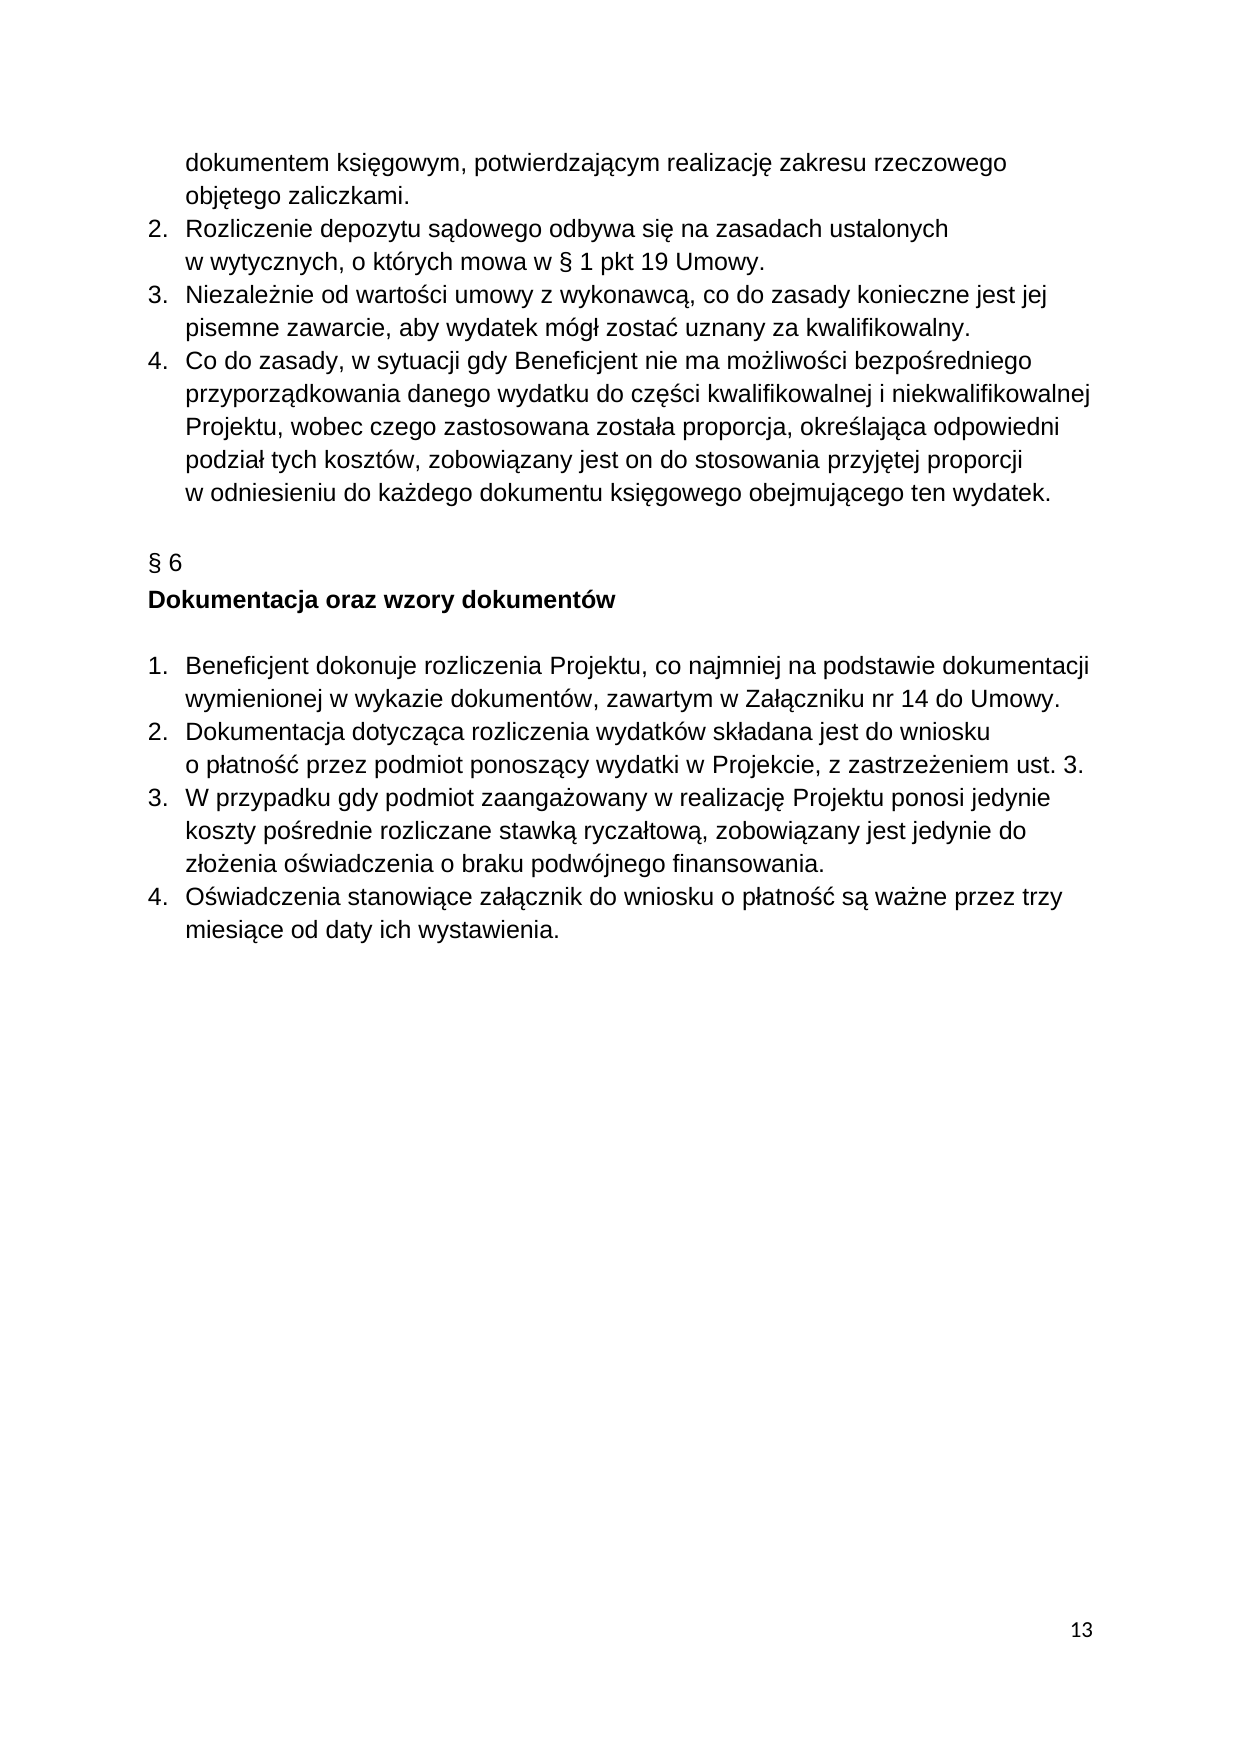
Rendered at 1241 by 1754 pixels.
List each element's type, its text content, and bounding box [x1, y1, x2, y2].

list Rozliczenie depozytu sądowego odbywa się na zasadach ustalonych w wytycznych, o których mowa w § 1 pkt 19 Umowy. [148, 214, 1093, 275]
list Co do zasady, w sytuacji gdy Beneficjent nie ma możliwości bezpośredniego przyporządkowania danego wydatku do części kwalifikowalnej i niekwalifikowalnej Projektu, wobec czego zastosowana została proporcja, określająca odpowiedni podział tych kosztów, zobowiązany jest on do stosowania przyjętej proporcji w odniesieniu do każdego dokumentu księgowego obejmującego ten wydatek. [148, 346, 1093, 507]
list Dokumentacja dotycząca rozliczenia wydatków składana jest do wniosku o płatność przez podmiot ponoszący wydatki w Projekcie, z zastrzeżeniem ust. 3. [148, 717, 1093, 779]
list Beneficjent dokonuje rozliczenia Projektu, co najmniej na podstawie dokumentacji wymienionej w wykazie dokumentów, zawartym w Załączniku nr 14 do Umowy. [148, 651, 1093, 713]
list W przypadku gdy podmiot zaangażowany w realizację Projektu ponosi jedynie koszty pośrednie rozliczane stawką ryczałtową, zobowiązany jest jedynie do złożenia oświadczenia o braku podwójnego finansowania. [148, 783, 1093, 878]
list Niezależnie od wartości umowy z wykonawcą, co do zasady konieczne jest jej pisemne zawarcie, aby wydatek mógł zostać uznany za kwalifikowalny. [148, 280, 1093, 341]
subtitle Dokumentacja oraz wzory dokumentów [148, 585, 1093, 614]
list Oświadczenia stanowiące załącznik do wniosku o płatność są ważne przez trzy miesiące od daty ich wystawienia. [148, 882, 1093, 944]
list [148, 148, 1093, 209]
subtitle § 6 [148, 548, 1093, 577]
